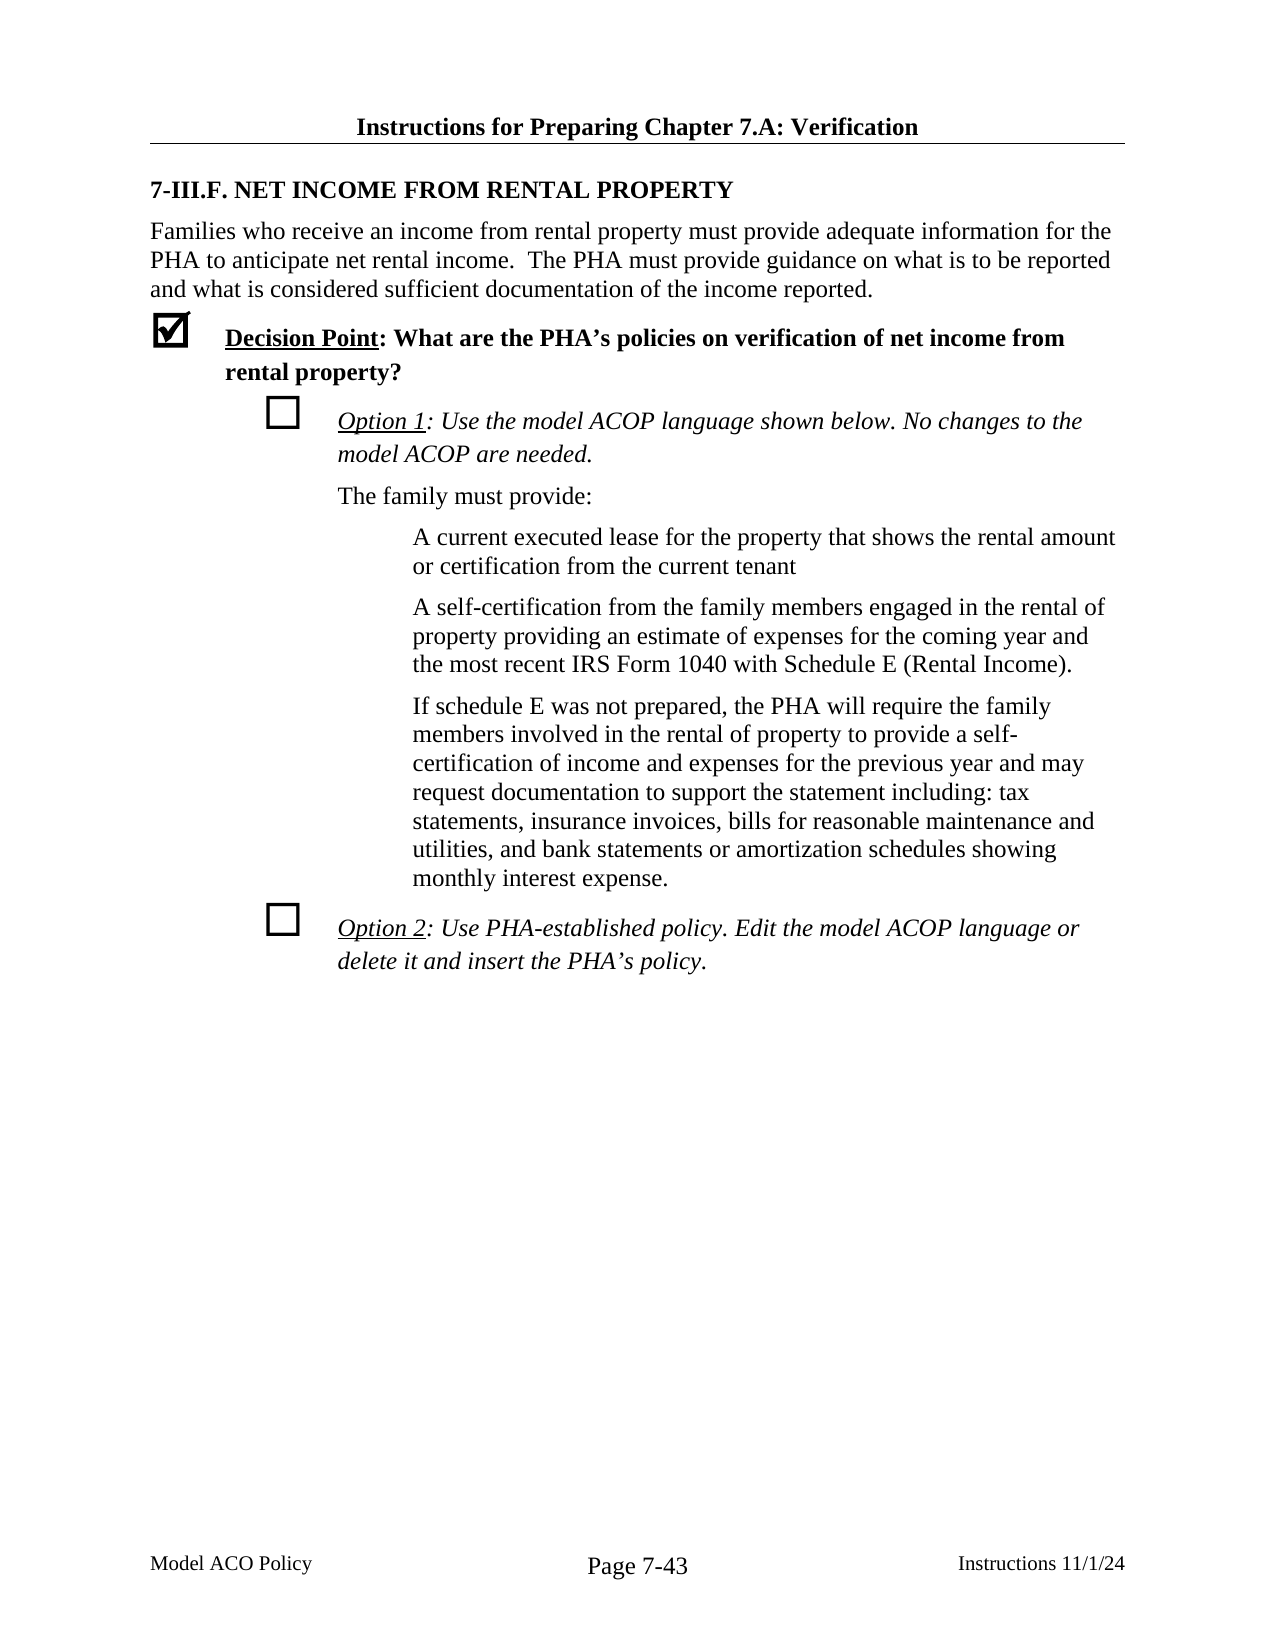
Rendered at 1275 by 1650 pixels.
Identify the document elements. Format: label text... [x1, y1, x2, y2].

text A self-certification from the family members engaged in the rental of property providing an estimate of expenses for the coming year and the most recent IRS Form 1040 with Schedule E (Rental Income). [412, 592, 1125, 678]
text Families who receive an income from rental property must provide adequate information for the PHA to anticipate net rental income. The PHA must provide guidance on what is to be reported and what is considered sufficient documentation of the income reported. [150, 216, 1125, 302]
text Decision Point: What are the PHA’s policies on verification of net income from rental property? [150, 315, 1125, 385]
text A current executed lease for the property that shows the rental amount or certification from the current tenant [412, 522, 1125, 579]
text 7-III.F. NET INCOME FROM RENTAL PROPERTY [150, 175, 1125, 204]
text Option 1: Use the model ACOP language shown below. No changes to the model ACOP are needed. [262, 398, 1125, 468]
text The family must provide: [337, 481, 1125, 509]
text If schedule E was not prepared, the PHA will require the family members involved in the rental of property to provide a self-certification of income and expenses for the previous year and may request documentation to support the statement including: tax statements, insurance invoices, bills for reasonable maintenance and utilities, and bank statements or amortization schedules showing monthly interest expense. [412, 691, 1125, 892]
text Option 2: Use PHA-established policy. Edit the model ACOP language or delete it and insert the PHA’s policy. [262, 904, 1125, 975]
